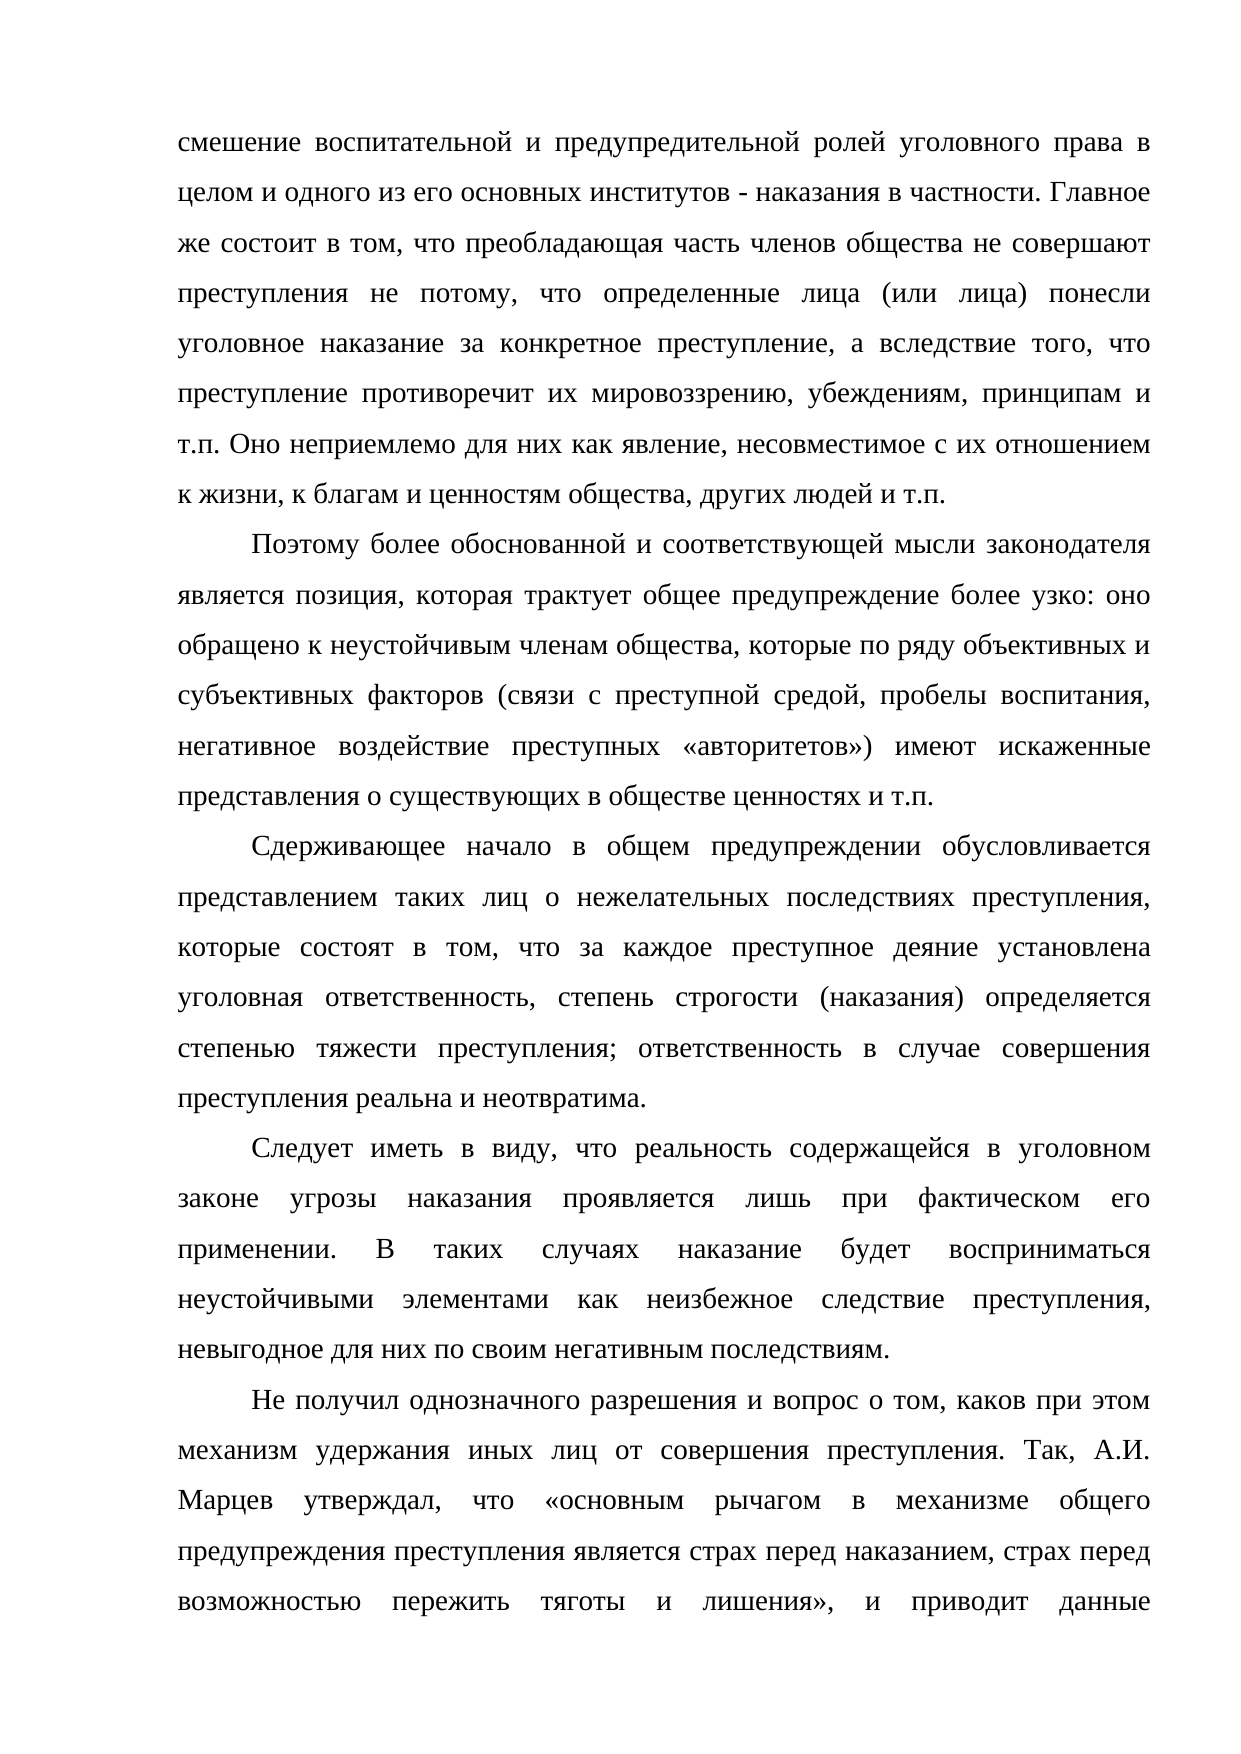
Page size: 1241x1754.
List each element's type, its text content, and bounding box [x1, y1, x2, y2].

text Поэтому более обоснованной и соответствующей мысли законодателя является позиция, которая трактует общее предупреждение более узко: оно обращено к неустойчивым членам общества, которые по ряду объективных и субъективных факторов (связи с преступной средой, пробелы воспитания, негативное воздействие преступных «авторитетов») имеют искаженные представления о существующих в обществе ценностях и т.п. [177, 527, 1152, 812]
text Сдерживающее начало в общем предупреждении обусловливается представлением таких лиц о нежелательных последствиях преступления, которые состоят в том, что за каждое преступное деяние установлена уголовная ответственность, степень строгости (наказания) определяется степенью тяжести преступления; ответственность в случае совершения преступления реальна и неотвратима. [177, 828, 1152, 1113]
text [177, 124, 1152, 510]
text Следует иметь в виду, что реальность содержащейся в уголовном законе угрозы наказания проявляется лишь при фактическом его применении. В таких случаях наказание будет восприниматься неустойчивыми элементами как неизбежное следствие преступления, невыгодное для них по своим негативным последствиям. [177, 1130, 1152, 1365]
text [177, 1382, 1152, 1617]
